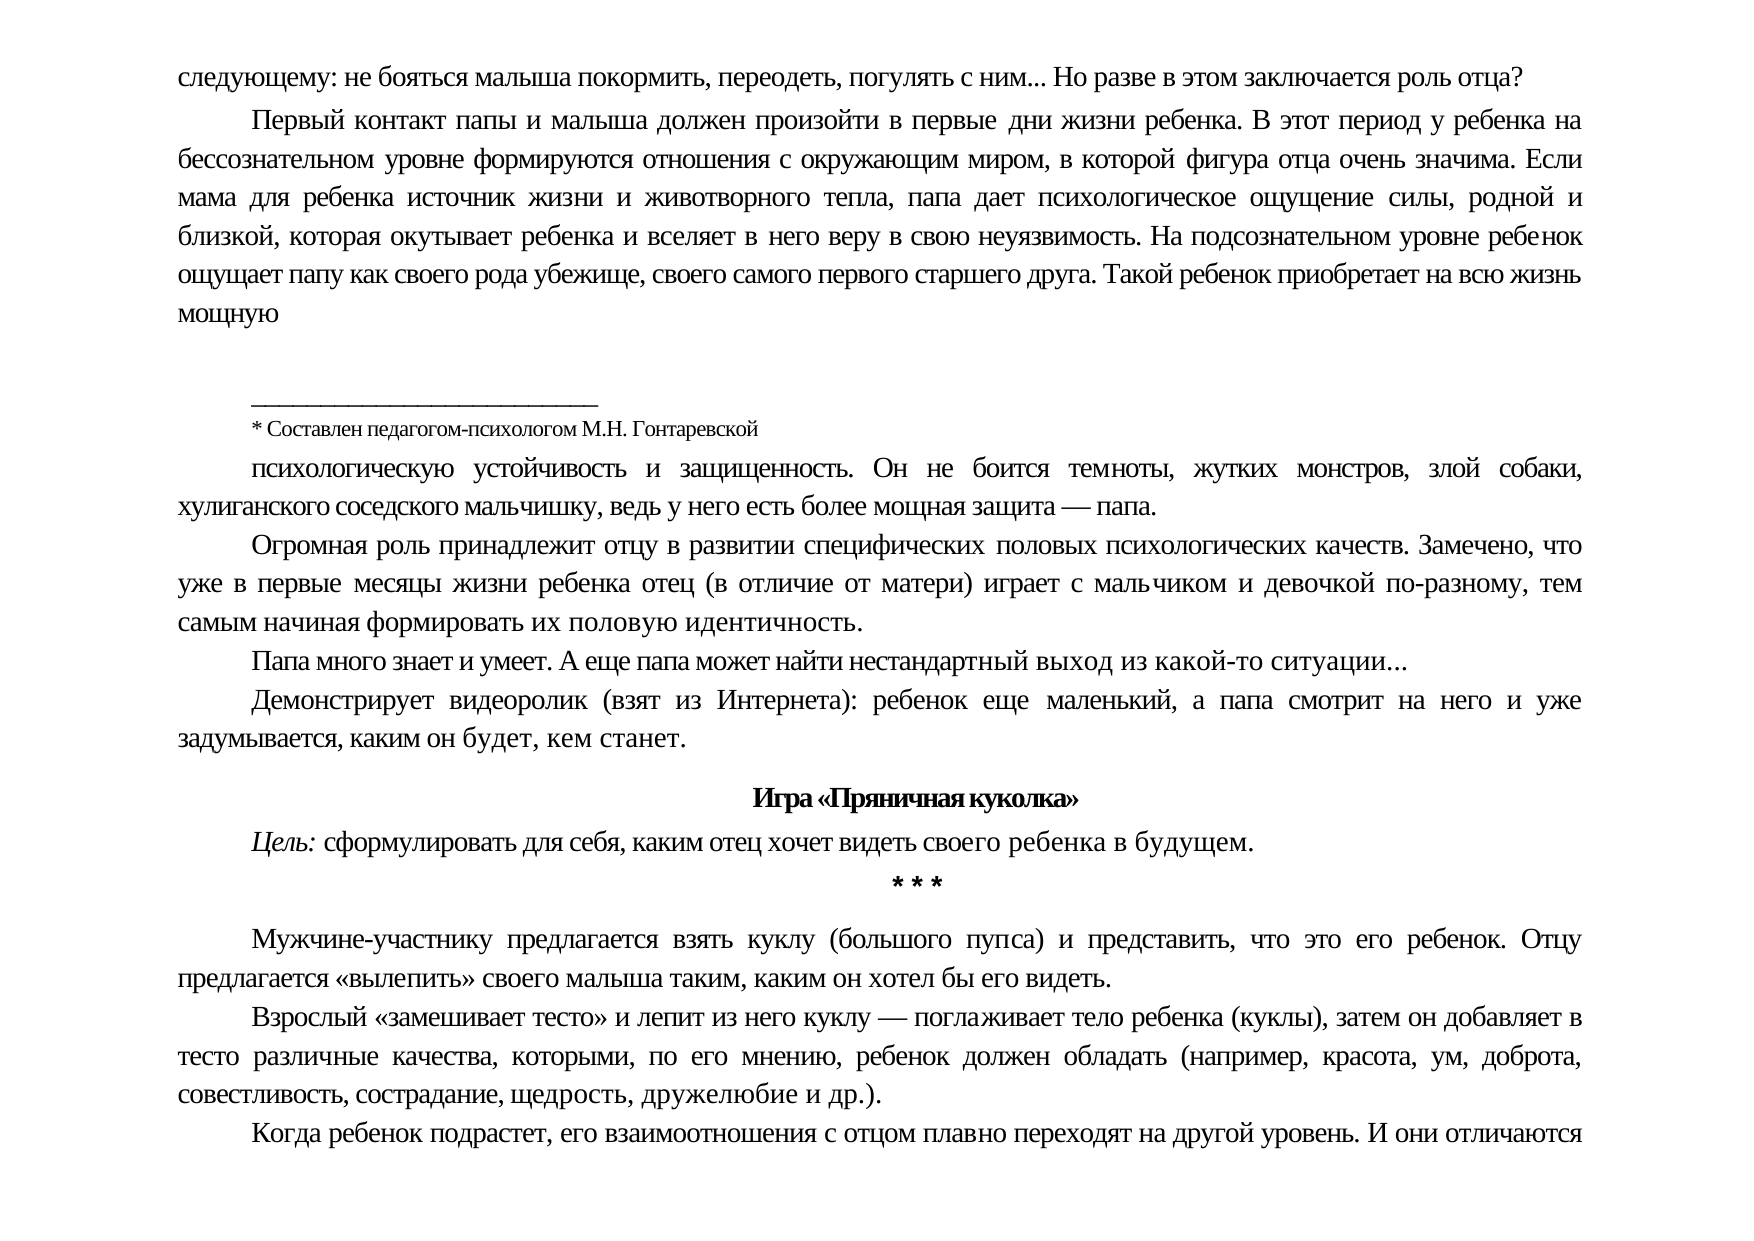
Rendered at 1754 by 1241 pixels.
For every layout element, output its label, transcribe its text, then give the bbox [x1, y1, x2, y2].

text Демонстрирует видеоролик (взят из Интернета): ребенок еще маленький, а папа смотрит на него и уже задумывается, каким он будет, кем станет. [177, 682, 1583, 754]
text * * * [177, 868, 1583, 902]
text _________________________ [177, 376, 1583, 410]
text Цель: сформулировать для себя, каким отец хочет видеть своего ребенка в будущем. [177, 824, 1583, 858]
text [177, 1116, 1583, 1149]
text Мужчине-участнику предлагается взять куклу (большого пупса) и представить, что это его ребенок. Отцу предлагается «вылепить» своего малыша таким, каким он хотел бы его видеть. [177, 922, 1583, 994]
text Папа много знает и умеет. А еще папа может найти нестандартный выход из какой-то ситуации... [177, 643, 1583, 677]
text Игра «Пряничная куколка» [177, 780, 1583, 814]
text Огромная роль принадлежит отцу в развитии специфических половых психологических качеств. Замечено, что уже в первые месяцы жизни ребенка отец (в отличие от матери) играет с мальчиком и девочкой по-разному, тем самым начиная формировать их половую идентичность. [177, 527, 1583, 637]
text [177, 59, 1583, 93]
text * Составлен педагогом-психологом М.Н. Гонтаревской [177, 415, 1583, 441]
text психологическую устойчивость и защищенность. Он не боится темноты, жутких монстров, злой собаки, хулиганского соседского мальчишку, ведь у него есть более мощная защита — папа. [177, 450, 1583, 522]
text Взрослый «замешивает тесто» и лепит из него куклу — поглаживает тело ребенка (куклы), затем он добавляет в тесто различные качества, которыми, по его мнению, ребенок должен обладать (например, красота, ум, доброта, совестливость, сострадание, щедрость, дружелюбие и др.). [177, 999, 1583, 1110]
text Первый контакт папы и малыша должен произойти в первые дни жизни ребенка. В этот период у ребенка на бессознательном уровне формируются отношения с окружающим миром, в которой фигура отца очень значима. Если мама для ребенка источник жизни и животворного тепла, папа дает психологическое ощущение силы, родной и близкой, которая окутывает ребенка и вселяет в него веру в свою неуязвимость. На подсознательном уровне ребенок ощущает папу как своего рода убежище, своего самого первого старшего друга. Такой ребенок приобретает на всю жизнь мощную [177, 102, 1583, 328]
